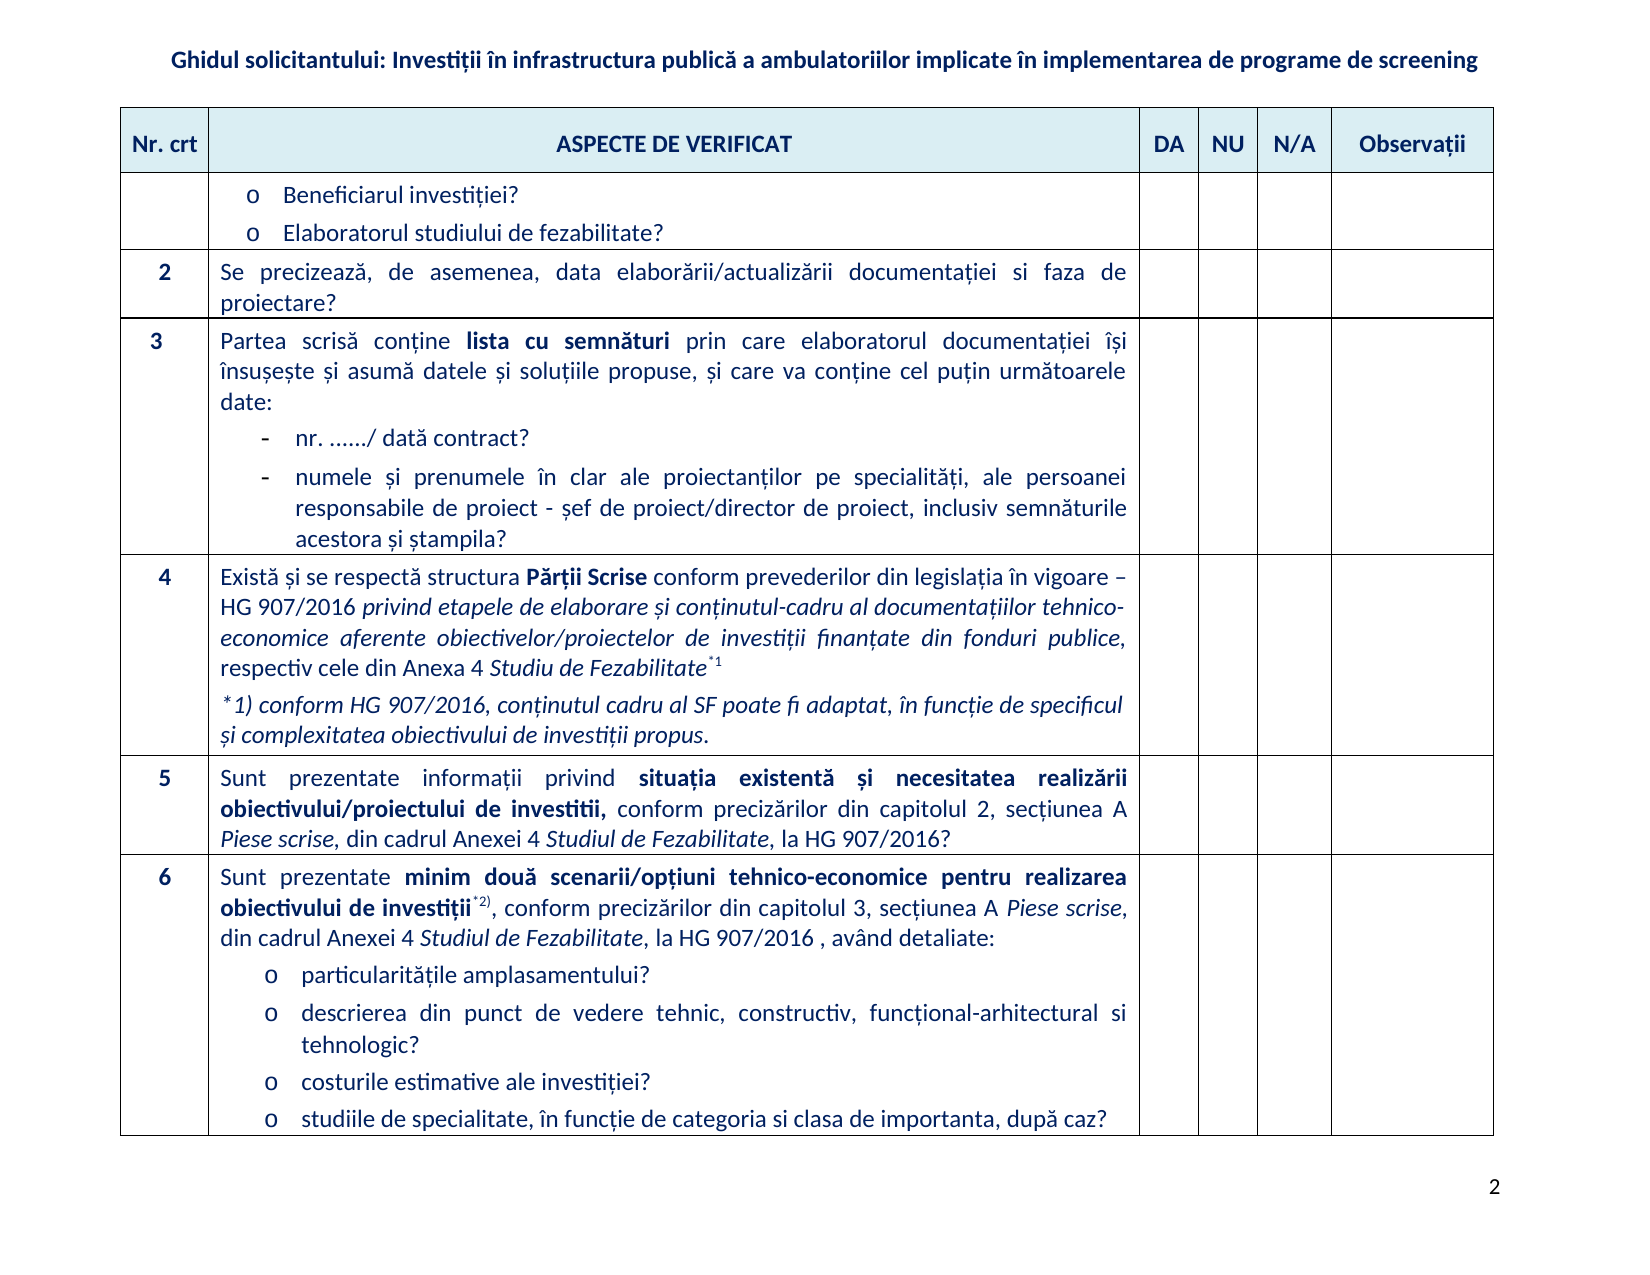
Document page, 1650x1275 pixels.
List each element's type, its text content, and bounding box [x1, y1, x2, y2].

table_cell [1332, 319, 1493, 553]
table_cell Sunt prezentate informații privind situația existentă și necesitatea realizării obiectivului/proiectului de investitii, conform precizărilor din capitolul 2, secțiunea A Piese scrise, din cadrul Anexei 4 Studiul de Fezabilitate, la HG 907/2016? [209, 756, 1139, 854]
table_cell [1199, 555, 1257, 755]
table_cell [1258, 756, 1331, 854]
table_cell [1199, 855, 1257, 1135]
table_cell [1332, 173, 1493, 249]
table_header DA [1140, 108, 1198, 172]
table_cell 3 [121, 319, 208, 553]
table_cell [1332, 855, 1493, 1135]
table_header NU [1199, 108, 1257, 172]
table_header Nr. crt [121, 108, 208, 172]
table_cell 4 [121, 555, 208, 755]
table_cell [209, 855, 1139, 1135]
table_cell [1199, 319, 1257, 553]
table_cell [1140, 319, 1198, 553]
table_cell [1140, 250, 1198, 317]
table_cell [1258, 555, 1331, 755]
table_cell Există și se respectă structura Părții Scrise conform prevederilor din legislația în vigoare – HG 907/2016 privind etapele de elaborare şi conținutul-cadru al documentațiilor tehnico-economice aferente obiectivelor/proiectelor de investiții finanțate din fonduri publice, respectiv cele din Anexa 4 Studiu de Fezabilitate*1 *1) conform HG 907/2016, conținutul cadru al SF poate fi adaptat, în funcție de specificul și complexitatea obiectivului de investiții propus. [209, 555, 1139, 755]
table_cell 1. [121, 173, 208, 249]
table_cell [1199, 756, 1257, 854]
table_cell [1258, 855, 1331, 1135]
table_header N/A [1258, 108, 1331, 172]
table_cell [209, 173, 1139, 249]
table_cell [1140, 173, 1198, 249]
table_cell [1258, 319, 1331, 553]
table_cell 2 [121, 250, 208, 317]
table_cell [1332, 756, 1493, 854]
table_header Observații [1332, 108, 1493, 172]
table_cell Partea scrisă conține lista cu semnături prin care elaboratorul documentației îşi însușește şi asumă datele şi soluțiile propuse, şi care va conține cel puțin următoarele date: nr. ....../ dată contract? numele şi prenumele în clar ale proiectanților pe specialități, ale persoanei responsabile de proiect - șef de proiect/director de proiect, inclusiv semnăturile acestora şi ștampila? [209, 319, 1139, 553]
table_cell [1332, 250, 1493, 317]
table_cell [1140, 855, 1198, 1135]
table_cell [1332, 555, 1493, 755]
table_cell [1140, 756, 1198, 854]
table_cell [1140, 555, 1198, 755]
table_cell [1199, 250, 1257, 317]
table_cell 5 [121, 756, 208, 854]
table_cell [1199, 173, 1257, 249]
table_cell Se precizează, de asemenea, data elaborării/actualizării documentației si faza de proiectare? [209, 250, 1139, 317]
table_cell [1258, 173, 1331, 249]
table_cell [1258, 250, 1331, 317]
table_header ASPECTE DE VERIFICAT [209, 108, 1139, 172]
table_cell 6 [121, 855, 208, 1135]
